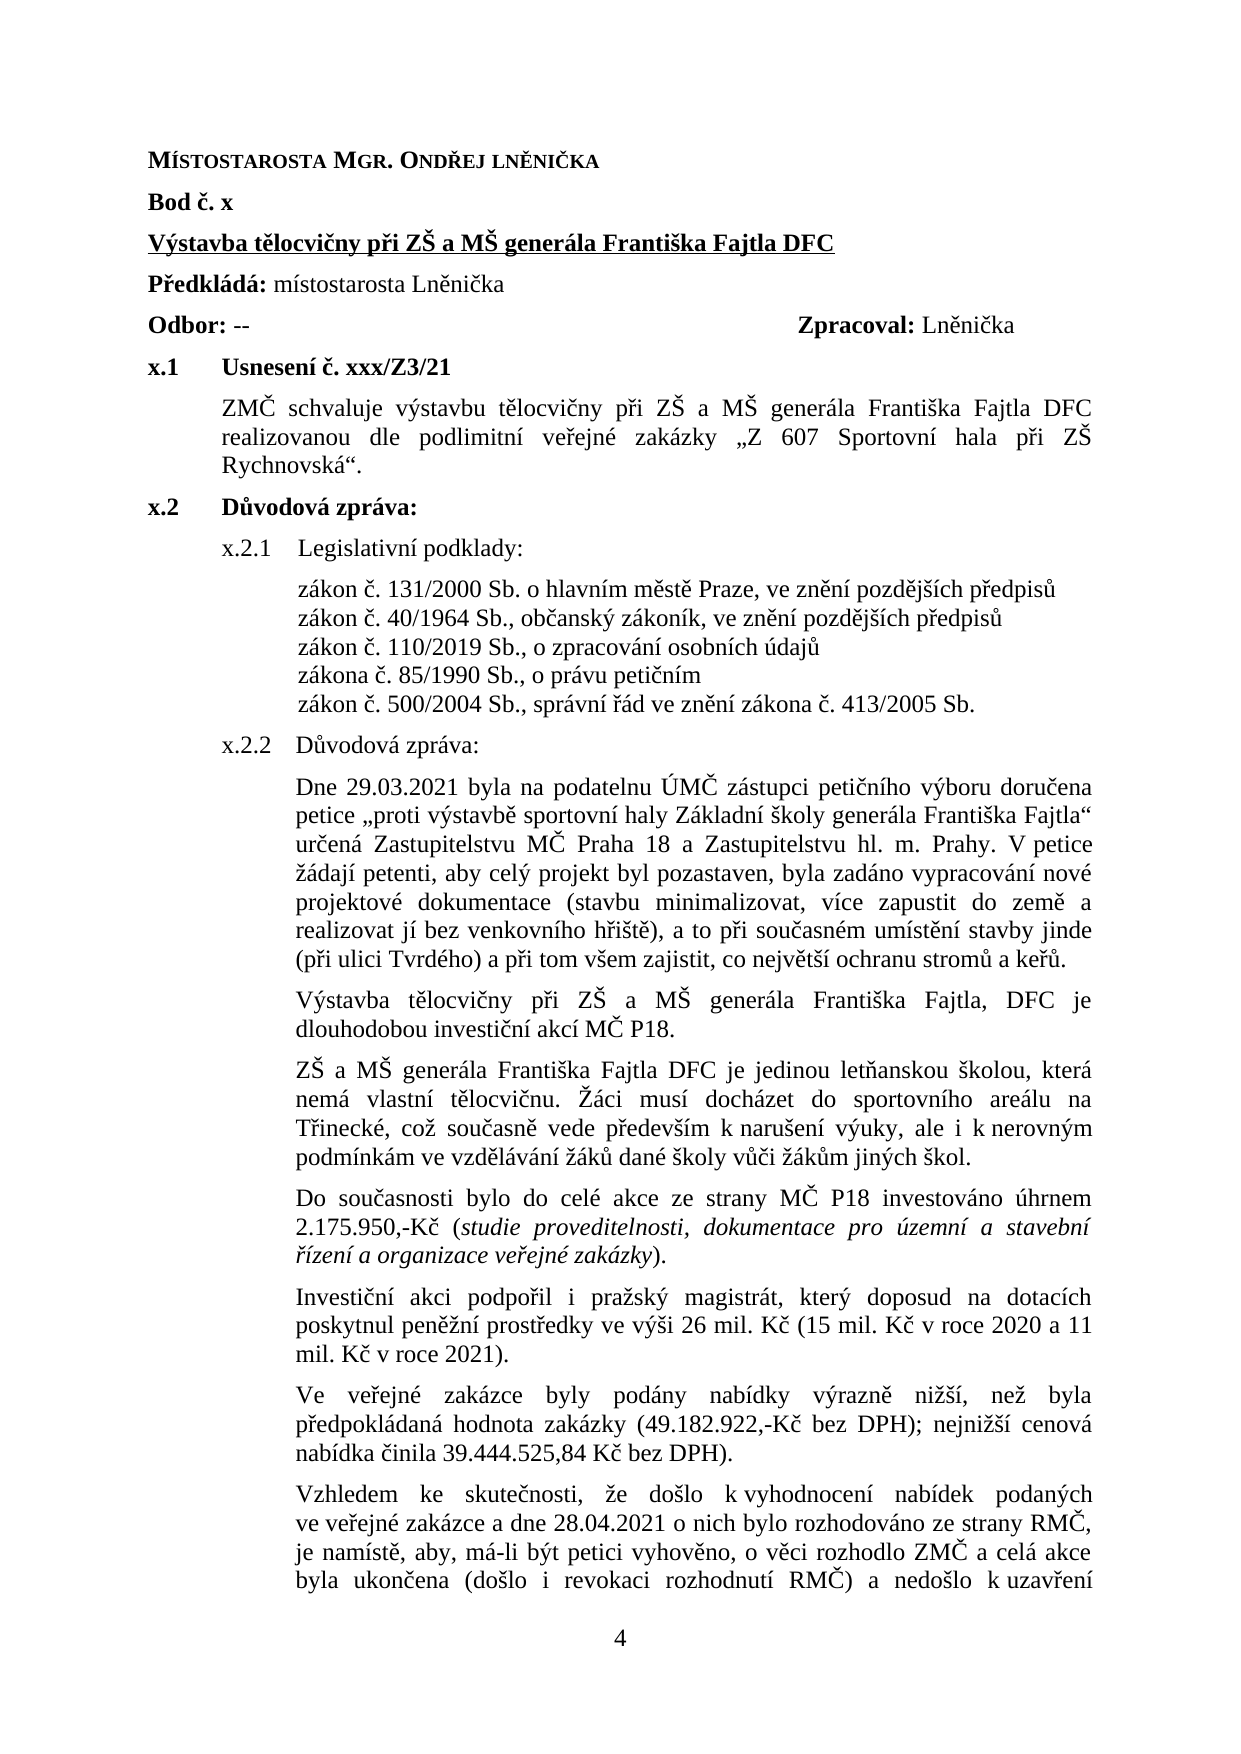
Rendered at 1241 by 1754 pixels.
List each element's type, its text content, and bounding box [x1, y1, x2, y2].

text ZŠ a MŠ generála Františka Fajtla DFC je jedinou letňanskou školou, která nemá vlastní tělocvičnu. Žáci musí docházet do sportovního areálu na Třinecké, což současně vede především k narušení výuky, ale i k nerovným podmínkám ve vzdělávání žáků dané školy vůči žákům jiných škol. [295, 1055, 1093, 1170]
text zákon č. 131/2000 Sb. o hlavním městě Praze, ve znění pozdějších předpisů [298, 574, 1093, 603]
text x.2 Důvodová zpráva: [148, 492, 1093, 520]
text Ve veřejné zakázce byly podány nabídky výrazně nižší, než byla předpokládaná hodnota zakázky (49.182.922,-Kč bez DPH); nejnižší cenová nabídka činila 39.444.525,84 Kč bez DPH). [295, 1380, 1093, 1467]
text zákon č. 40/1964 Sb., občanský zákoník, ve znění pozdějších předpisů [298, 603, 1093, 632]
text zákona č. 85/1990 Sb., o právu petičním [298, 660, 1093, 689]
text Předkládá: místostarosta Lněnička [148, 269, 1093, 298]
text ZMČ schvaluje výstavbu tělocvičny při ZŠ a MŠ generála Františka Fajtla DFC realizovanou dle podlimitní veřejné zakázky „Z 607 Sportovní hala při ZŠ Rychnovská“. [221, 393, 1093, 479]
text zákon č. 500/2004 Sb., správní řád ve znění zákona č. 413/2005 Sb. [298, 689, 1093, 718]
text Výstavba tělocvičny při ZŠ a MŠ generála Františka Fajtla, DFC je dlouhodobou investiční akcí MČ P18. [295, 985, 1093, 1043]
text Do současnosti bylo do celé akce ze strany MČ P18 investováno úhrnem 2.175.950,-Kč (studie proveditelnosti, dokumentace pro územní a stavební řízení a organizace veřejné zakázky). [295, 1183, 1093, 1269]
text x.1 Usnesení č. xxx/Z3/21 [148, 352, 1093, 380]
text Odbor: -- Zpracoval: Lněnička [148, 310, 1093, 339]
text Výstavba tělocvičny při ZŠ a MŠ generála Františka Fajtla DFC [148, 228, 1093, 257]
text x.2.2 Důvodová zpráva: [221, 730, 1093, 759]
text Dne 29.03.2021 byla na podatelnu ÚMČ zástupci petičního výboru doručena petice „proti výstavbě sportovní haly Základní školy generála Františka Fajtla“ určená Zastupitelstvu MČ Praha 18 a Zastupitelstvu hl. m. Prahy. V petice žádají petenti, aby celý projekt byl pozastaven, byla zadáno vypracování nové projektové dokumentace (stavbu minimalizovat, více zapustit do země a realizovat jí bez venkovního hřiště), a to při současném umístění stavby jinde (při ulici Tvrdého) a při tom všem zajistit, co největší ochranu stromů a keřů. [295, 772, 1093, 973]
subtitle Místostarosta Mgr. Ondřej lněnička [148, 145, 1093, 174]
subtitle Bod č. x [148, 187, 1093, 215]
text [295, 1479, 1093, 1594]
text x.2.1 Legislativní podklady: [221, 533, 1093, 562]
text Investiční akci podpořil i pražský magistrát, který doposud na dotacích poskytnul peněžní prostředky ve výši 26 mil. Kč (15 mil. Kč v roce 2020 a 11 mil. Kč v roce 2021). [295, 1282, 1093, 1368]
text zákon č. 110/2019 Sb., o zpracování osobních údajů [298, 632, 1093, 660]
